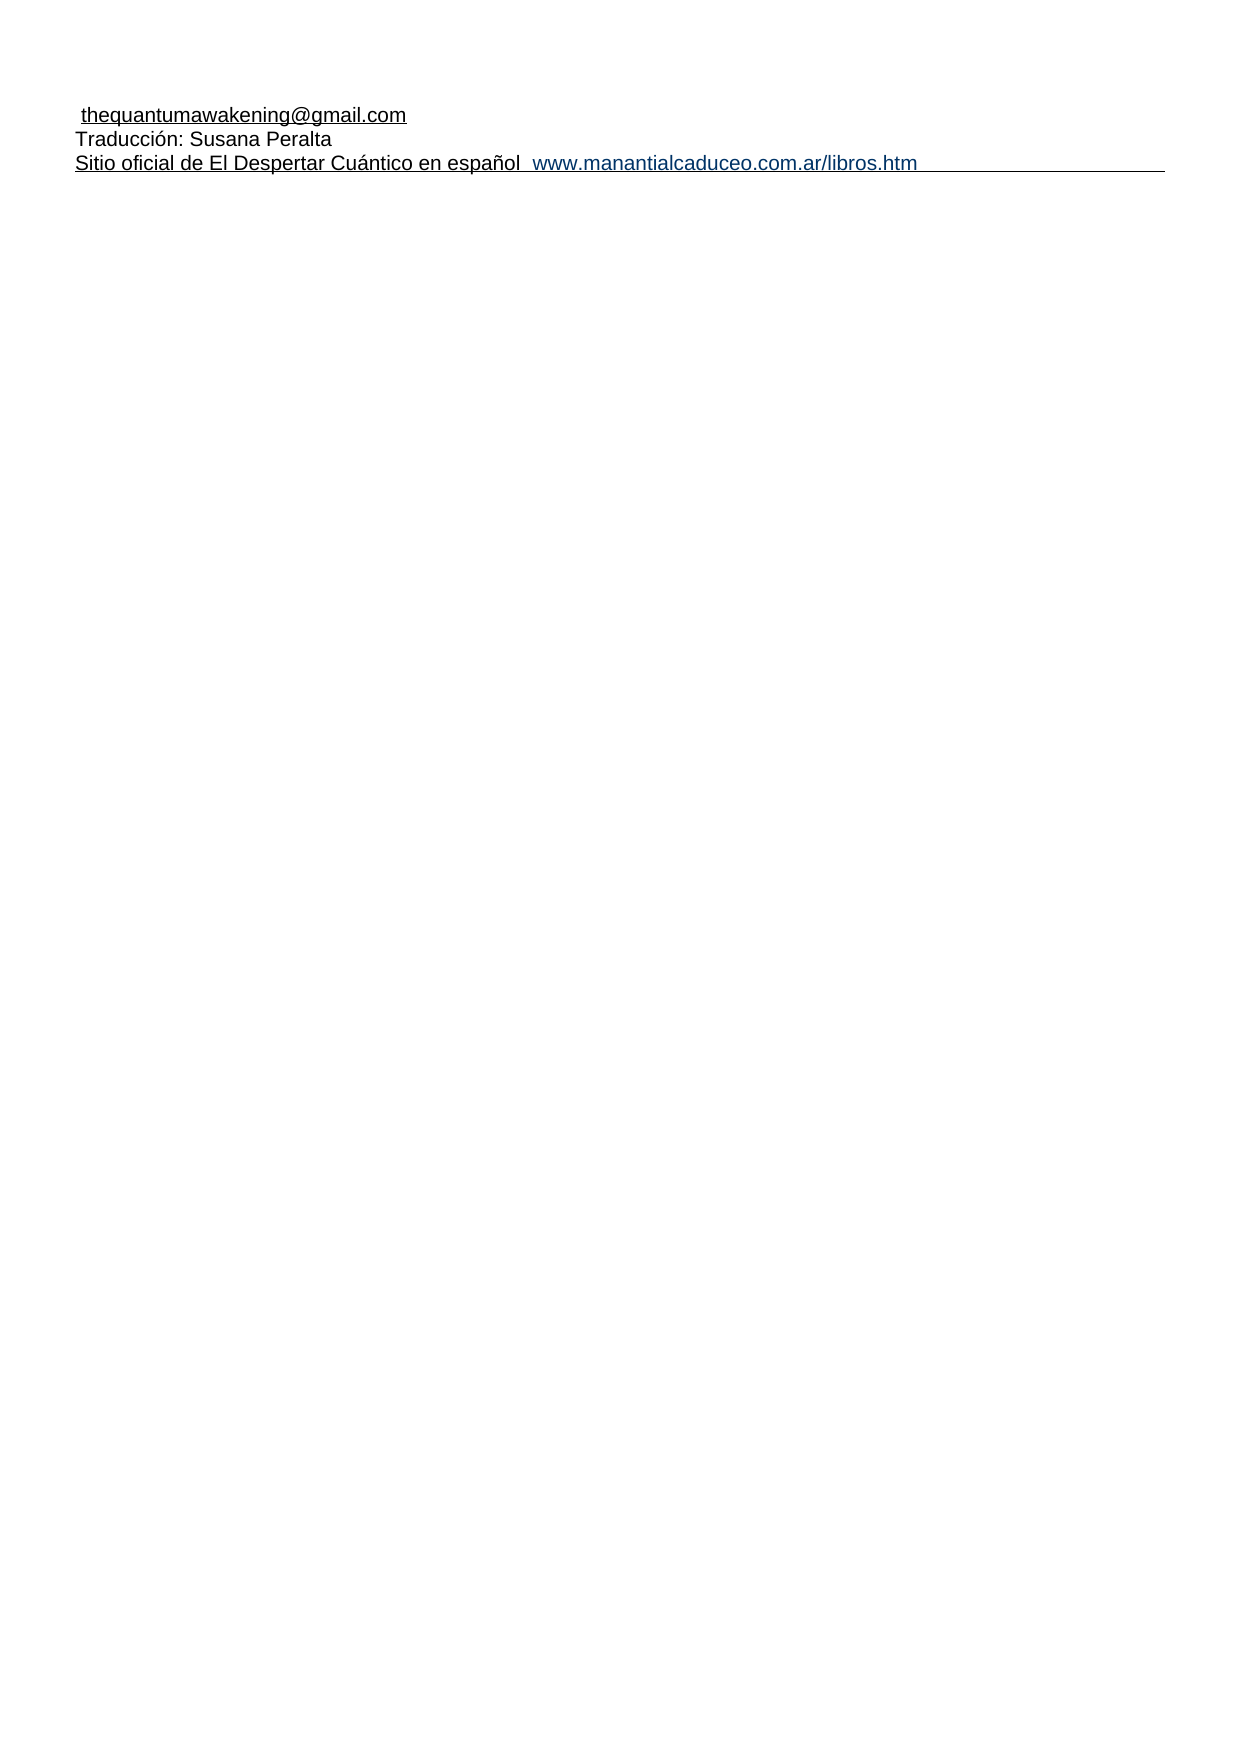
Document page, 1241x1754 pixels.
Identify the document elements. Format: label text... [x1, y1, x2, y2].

text thequantumawakening@gmail.com [75, 102, 1165, 126]
text Traducción: Susana Peralta [75, 126, 1165, 150]
text Sitio oficial de El Despertar Cuántico en español www.manantialcaduceo.com.ar/libros.htm [75, 150, 1165, 171]
